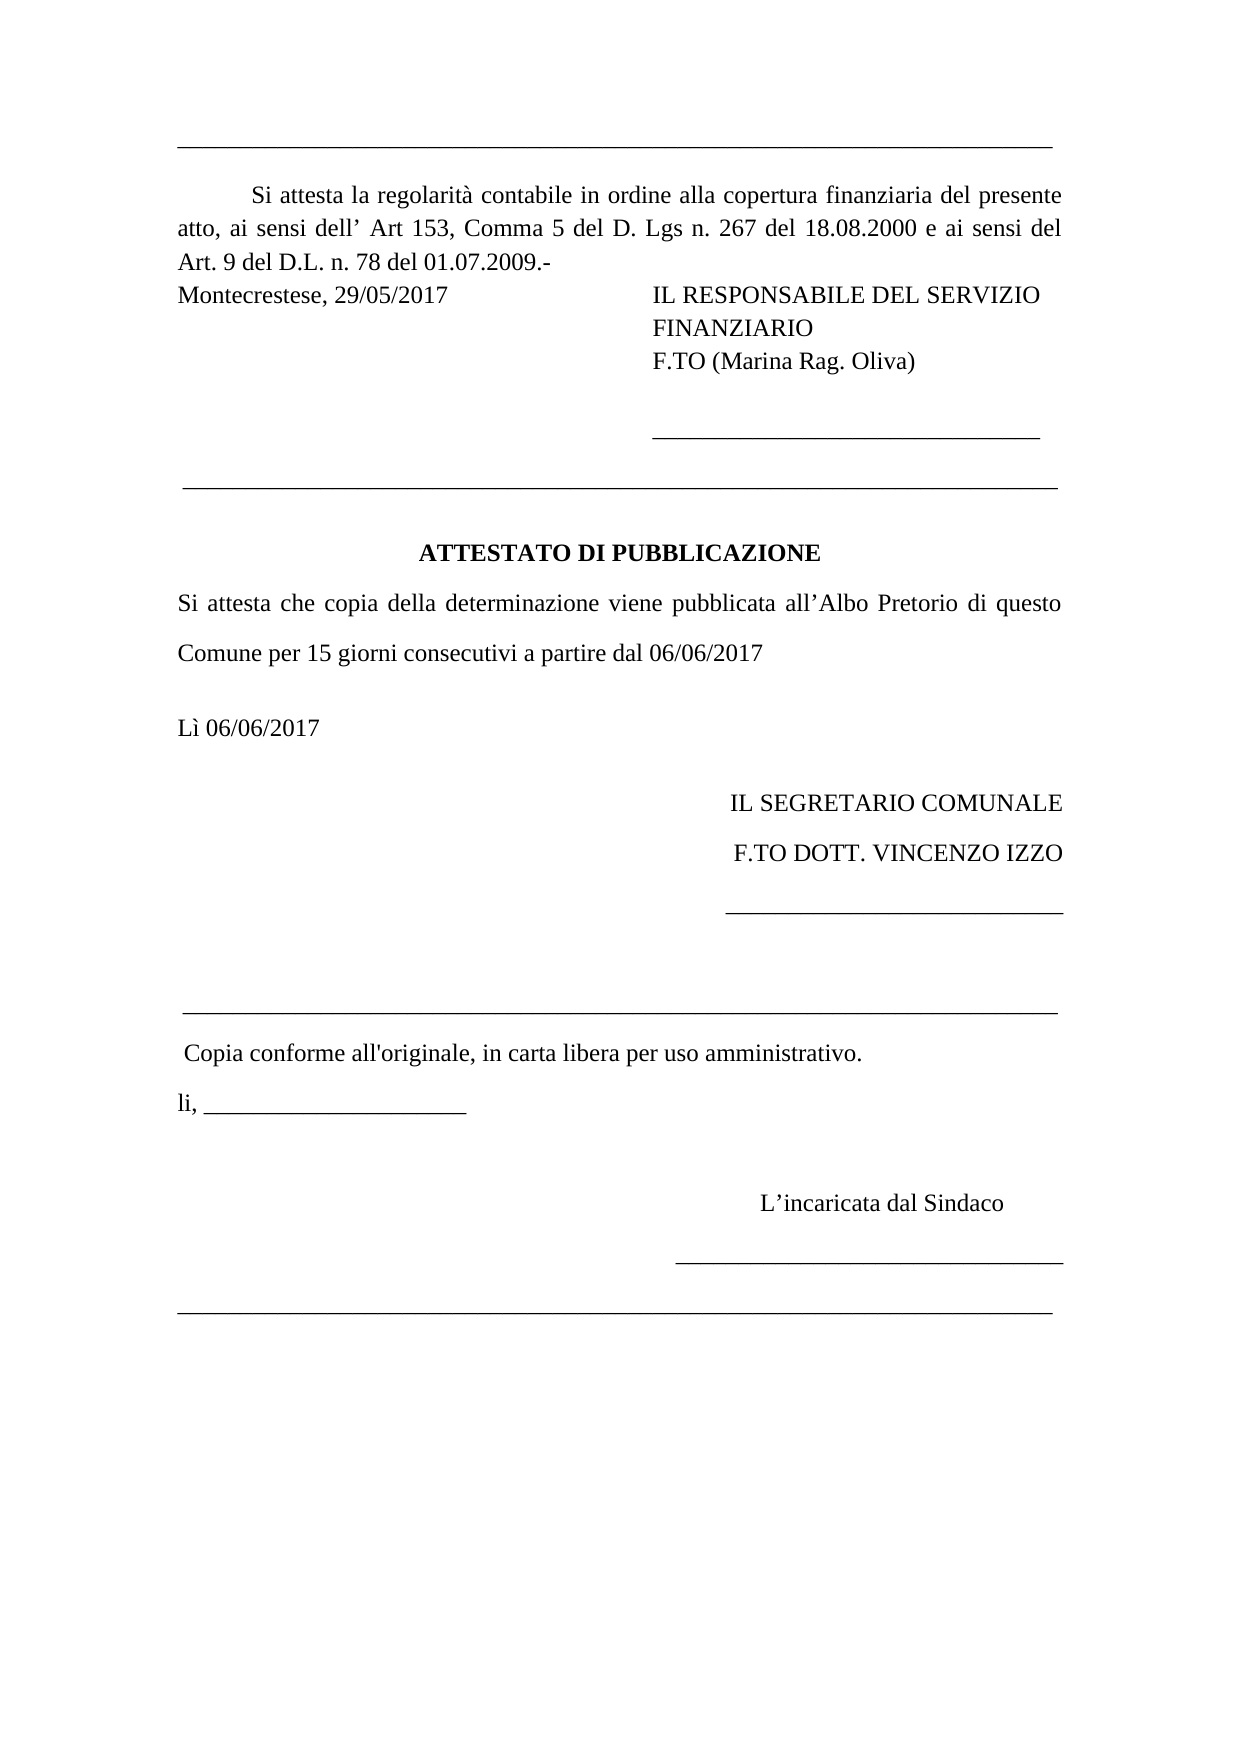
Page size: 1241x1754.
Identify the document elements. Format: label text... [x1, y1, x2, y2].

text Si attesta che copia della determinazione viene pubblicata all’Albo Pretorio di questo Comune per 15 giorni consecutivi a partire dal 06/06/2017 [177, 567, 1063, 667]
text FINANZIARIO [177, 309, 1063, 342]
text Montecrestese, 29/05/2017 IL RESPONSABILE DEL SERVIZIO [177, 276, 1063, 309]
text ______________________________________________________________________ [177, 101, 1063, 151]
text ______________________________________________________________________ [177, 442, 1063, 492]
text F.TO (Marina Rag. Oliva) [177, 342, 1063, 375]
text IL SEGRETARIO COMUNALE [177, 767, 1063, 817]
text ______________________________________________________________________ [177, 1267, 1063, 1317]
text ATTESTATO DI PUBBLICAZIONE [177, 517, 1063, 567]
text Si attesta la regolarità contabile in ordine alla copertura finanziaria del presente atto, ai sensi dell’ Art 153, Comma 5 del D. Lgs n. 267 del 18.08.2000 e ai sensi del Art. 9 del D.L. n. 78 del 01.07.2009.- [177, 176, 1063, 276]
text ______________________________________________________________________ [177, 967, 1063, 1017]
text Lì 06/06/2017 [177, 692, 1063, 742]
text _______________________________ [177, 1217, 1063, 1267]
text li, _____________________ [177, 1067, 1063, 1117]
text F.TO DOTT. VINCENZO IZZO ___________________________ [177, 817, 1063, 917]
text Copia conforme all'originale, in carta libera per uso amministrativo. [177, 1017, 1063, 1067]
text _______________________________ [177, 408, 1063, 442]
text L’incaricata dal Sindaco [177, 1167, 1004, 1217]
